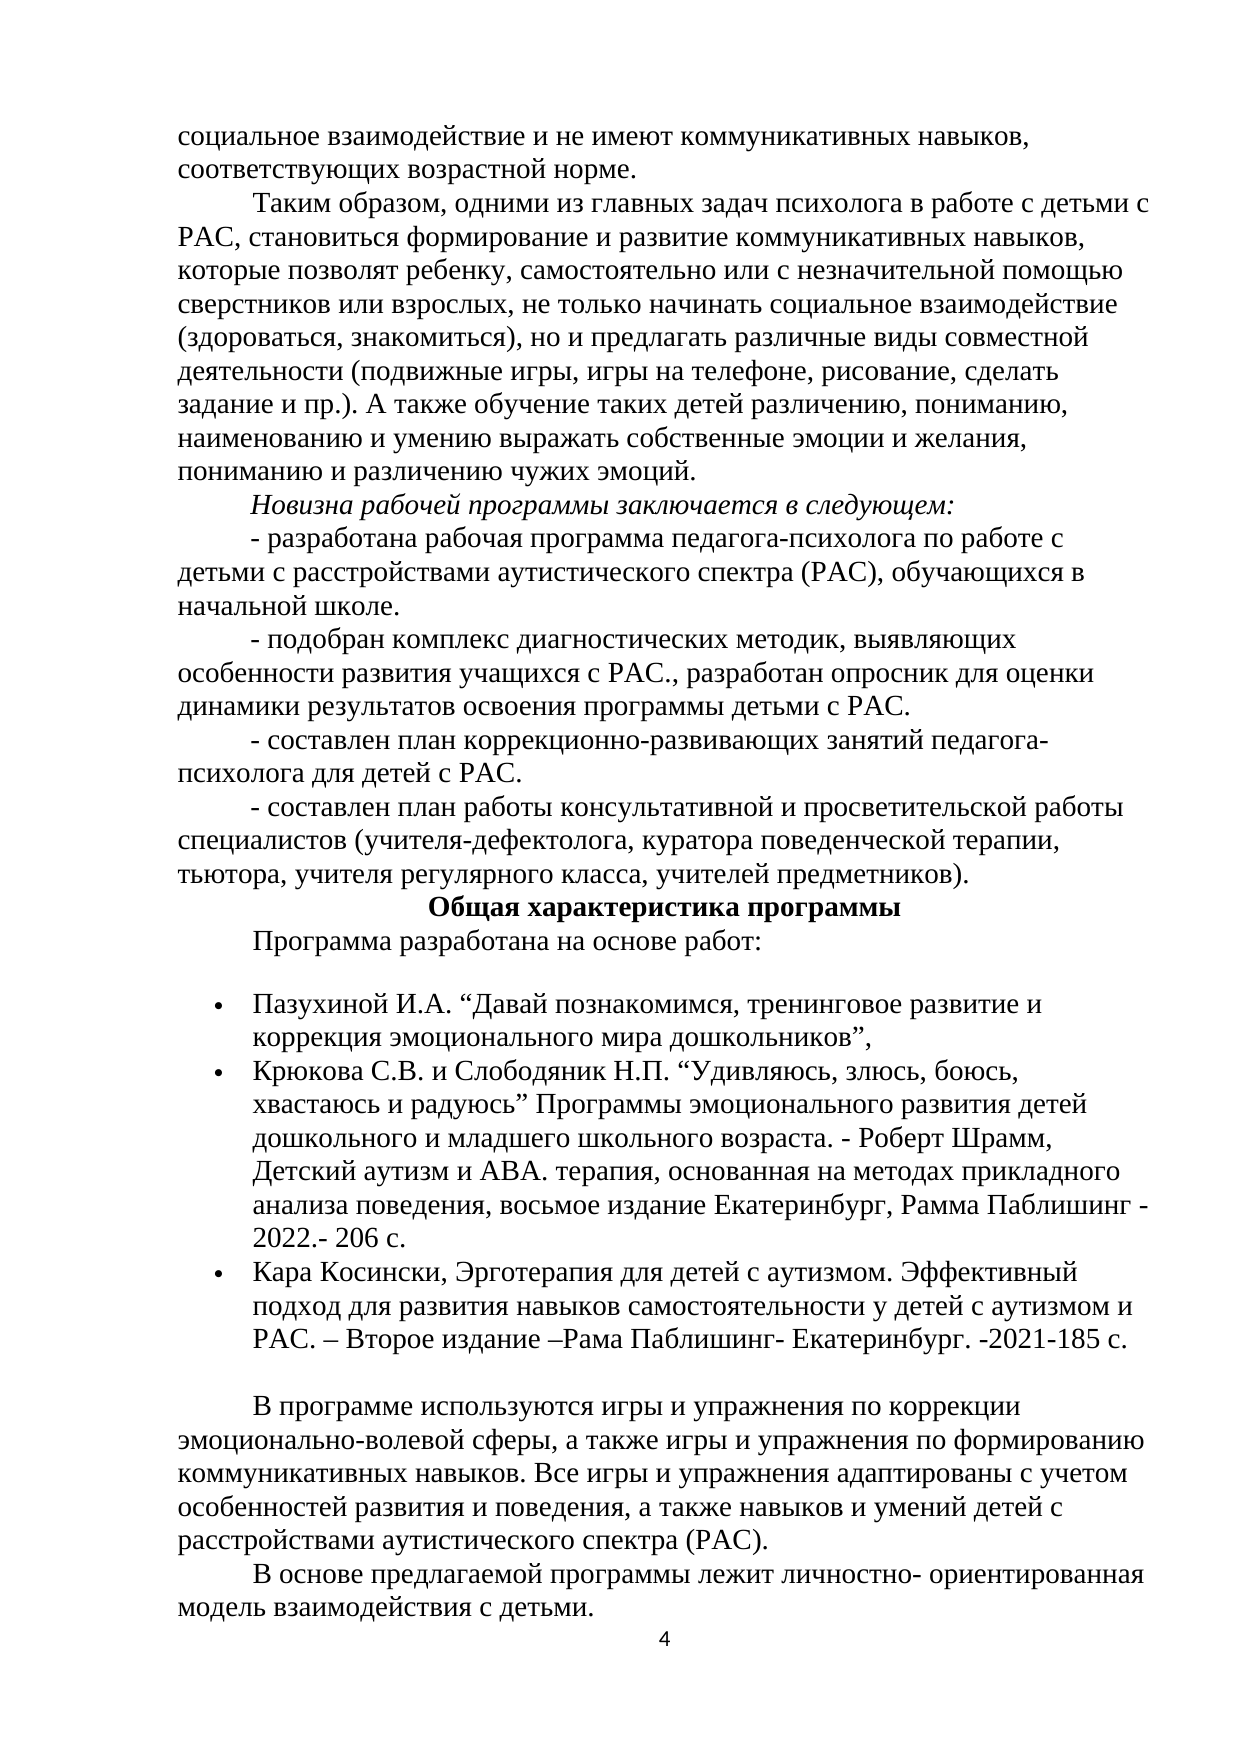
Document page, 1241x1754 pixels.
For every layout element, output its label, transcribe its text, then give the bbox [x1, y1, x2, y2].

text - составлен план работы консультативной и просветительской работы специалистов (учителя-дефектолога, куратора поведенческой терапии, тьютора, учителя регулярного класса, учителей предметников). [177, 789, 1152, 889]
text Программа разработана на основе работ: [177, 923, 1152, 957]
text В основе предлагаемой программы лежит личностно- ориентированная модель взаимодействия с детьми. [177, 1556, 1152, 1623]
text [177, 118, 1152, 185]
text - составлен план коррекционно-развивающих занятий педагога-психолога для детей с РАС. [177, 722, 1152, 789]
list Кара Косински, Эрготерапия для детей с аутизмом. Эффективный подход для развития навыков самостоятельности у детей с аутизмом и РАС. – Второе издание –Рама Паблишинг- Екатеринбург. -2021-185 с. [215, 1254, 1152, 1355]
text Новизна рабочей программы заключается в следующем: [177, 487, 1152, 521]
list Пазухиной И.А. “Давай познакомимся, тренинговое развитие и коррекция эмоционального мира дошкольников”, [215, 986, 1152, 1053]
text Таким образом, одними из главных задач психолога в работе с детьми с РАС, становиться формирование и развитие коммуникативных навыков, которые позволят ребенку, самостоятельно или с незначительной помощью сверстников или взрослых, не только начинать социальное взаимодействие (здороваться, знакомиться), но и предлагать различные виды совместной деятельности (подвижные игры, игры на телефоне, рисование, сделать задание и пр.). А также обучение таких детей различению, пониманию, наименованию и умению выражать собственные эмоции и желания, пониманию и различению чужих эмоций. [177, 185, 1152, 487]
text - подобран комплекс диагностических методик, выявляющих особенности развития учащихся с РАС., разработан опросник для оценки динамики результатов освоения программы детьми с РАС. [177, 621, 1152, 722]
text В программе используются игры и упражнения по коррекции эмоционально-волевой сферы, а также игры и упражнения по формированию коммуникативных навыков. Все игры и упражнения адаптированы с учетом особенностей развития и поведения, а также навыков и умений детей с расстройствами аутистического спектра (РАС). [177, 1388, 1152, 1556]
text Общая характеристика программы [177, 889, 1152, 923]
text - разработана рабочая программа педагога-психолога по работе с детьми с расстройствами аутистического спектра (РАС), обучающихся в начальной школе. [177, 521, 1152, 621]
list Крюкова С.В. и Слободяник Н.П. “Удивляюсь, злюсь, боюсь, хвастаюсь и радуюсь” Программы эмоционального развития детей дошкольного и младшего школьного возраста. - Роберт Шрамм, Детский аутизм и АВА. терапия, основанная на методах прикладного анализа поведения, восьмое издание Екатеринбург, Рамма Паблишинг -2022.- 206 с. [215, 1053, 1152, 1254]
